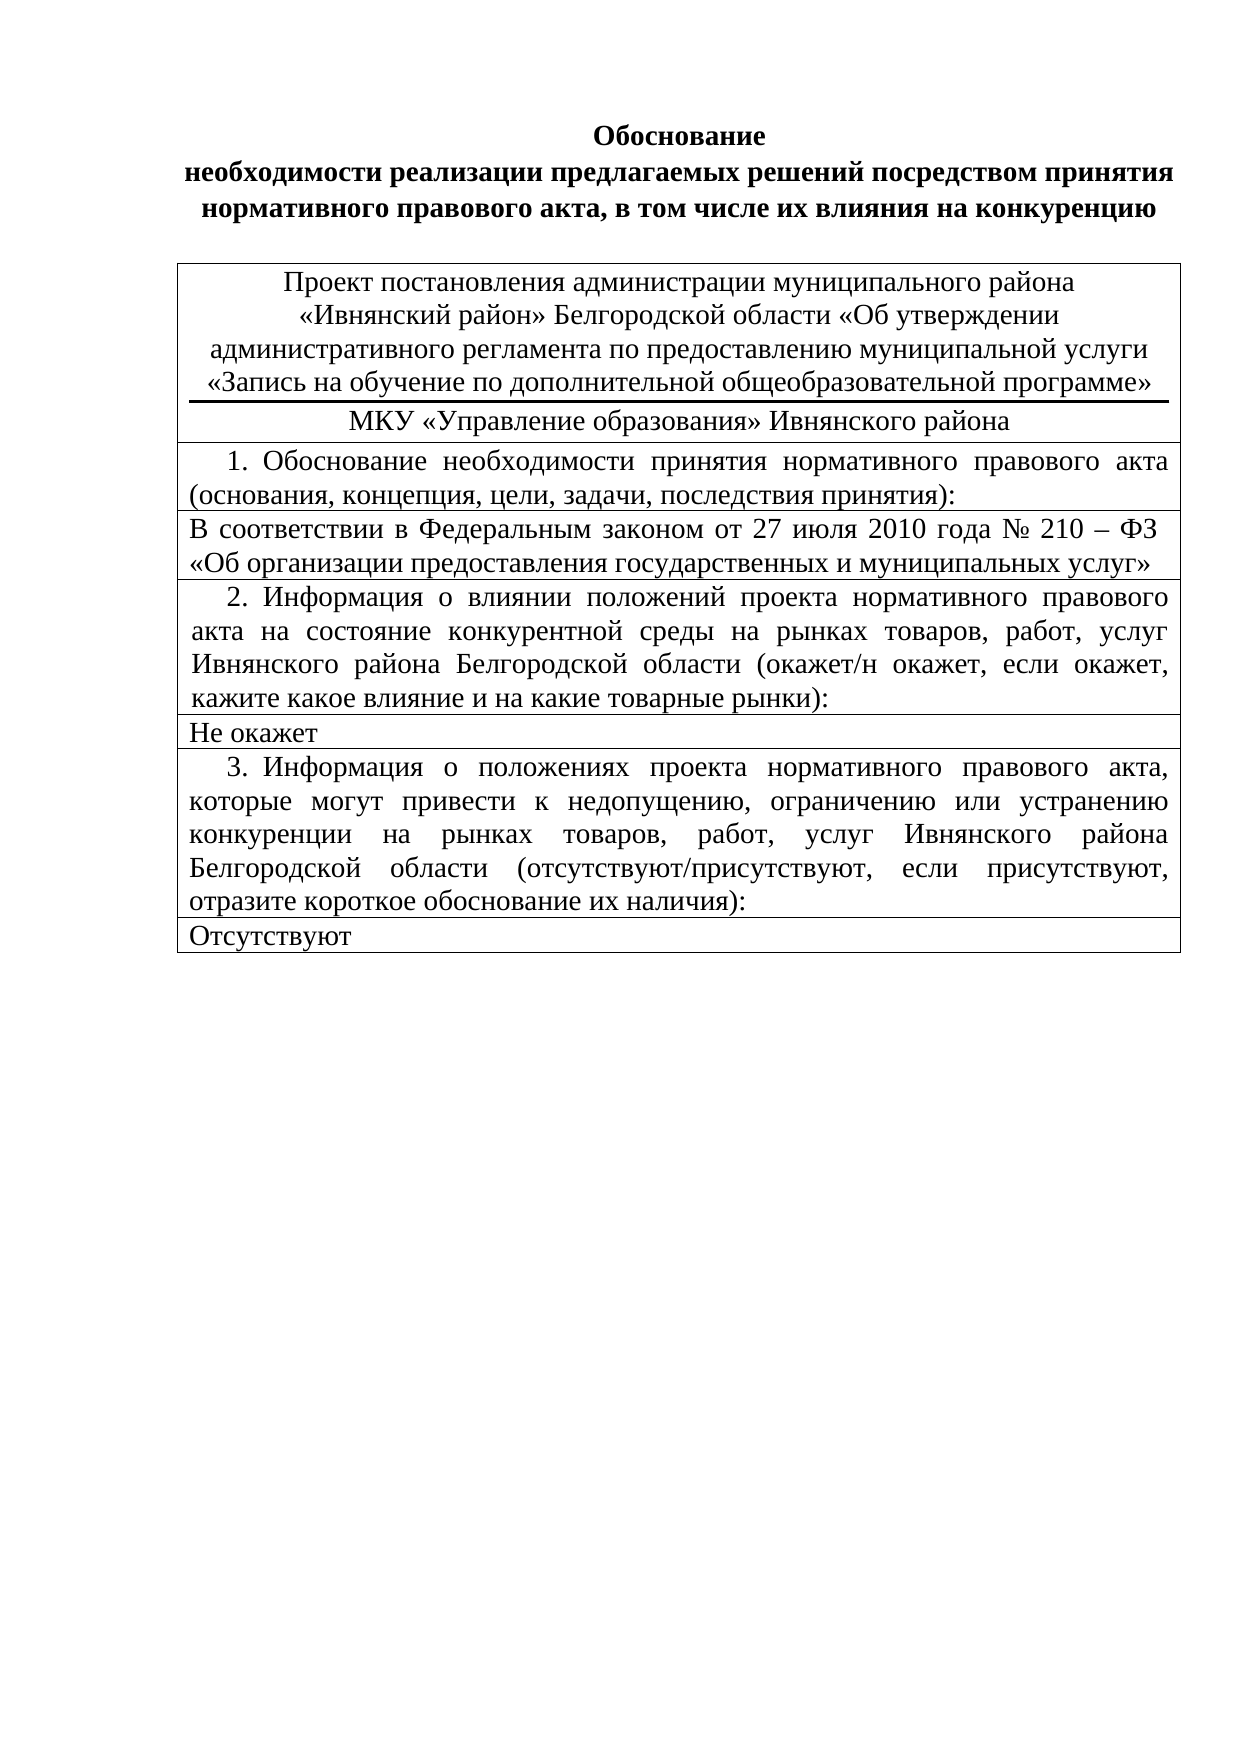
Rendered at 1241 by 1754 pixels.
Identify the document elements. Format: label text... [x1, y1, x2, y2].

table_header Проект постановления администрации муниципального района «Ивнянский район» Белгородской области «Об утверждении административного регламента по предоставлению муниципальной услуги «Запись на обучение по дополнительной общеобразовательной программе» МКУ «Управление образования» Ивнянского района [178, 264, 1180, 442]
table_cell Не окажет [178, 715, 1180, 748]
table_cell Информация о положениях проекта нормативного правового акта, которые могут привести к недопущению, ограничению или устранению конкуренции на рынках товаров, работ, услуг Ивнянского района Белгородской области (отсутствуют/присутствуют, если присутствуют, отразите короткое обоснование их наличия): [178, 749, 1180, 917]
table_cell Обоснование необходимости принятия нормативного правового акта (основания, концепция, цели, задачи, последствия принятия): [178, 443, 1180, 510]
text необходимости реализации предлагаемых решений посредством принятия нормативного правового акта, в том числе их влияния на конкуренцию [177, 154, 1181, 224]
table_cell Отсутствуют [178, 918, 1180, 952]
table_cell Информация о влиянии положений проекта нормативного правового акта на состояние конкурентной среды на рынках товаров, работ, услуг Ивнянского района Белгородской области (окажет/н окажет, если окажет, кажите какое влияние и на какие товарные рынки): [178, 580, 1180, 714]
table_cell В соответствии в Федеральным законом от 27 июля 2010 года № 210 – ФЗ «Об организации предоставления государственных и муниципальных услуг» [178, 511, 1180, 578]
text Обоснование [177, 118, 1181, 152]
